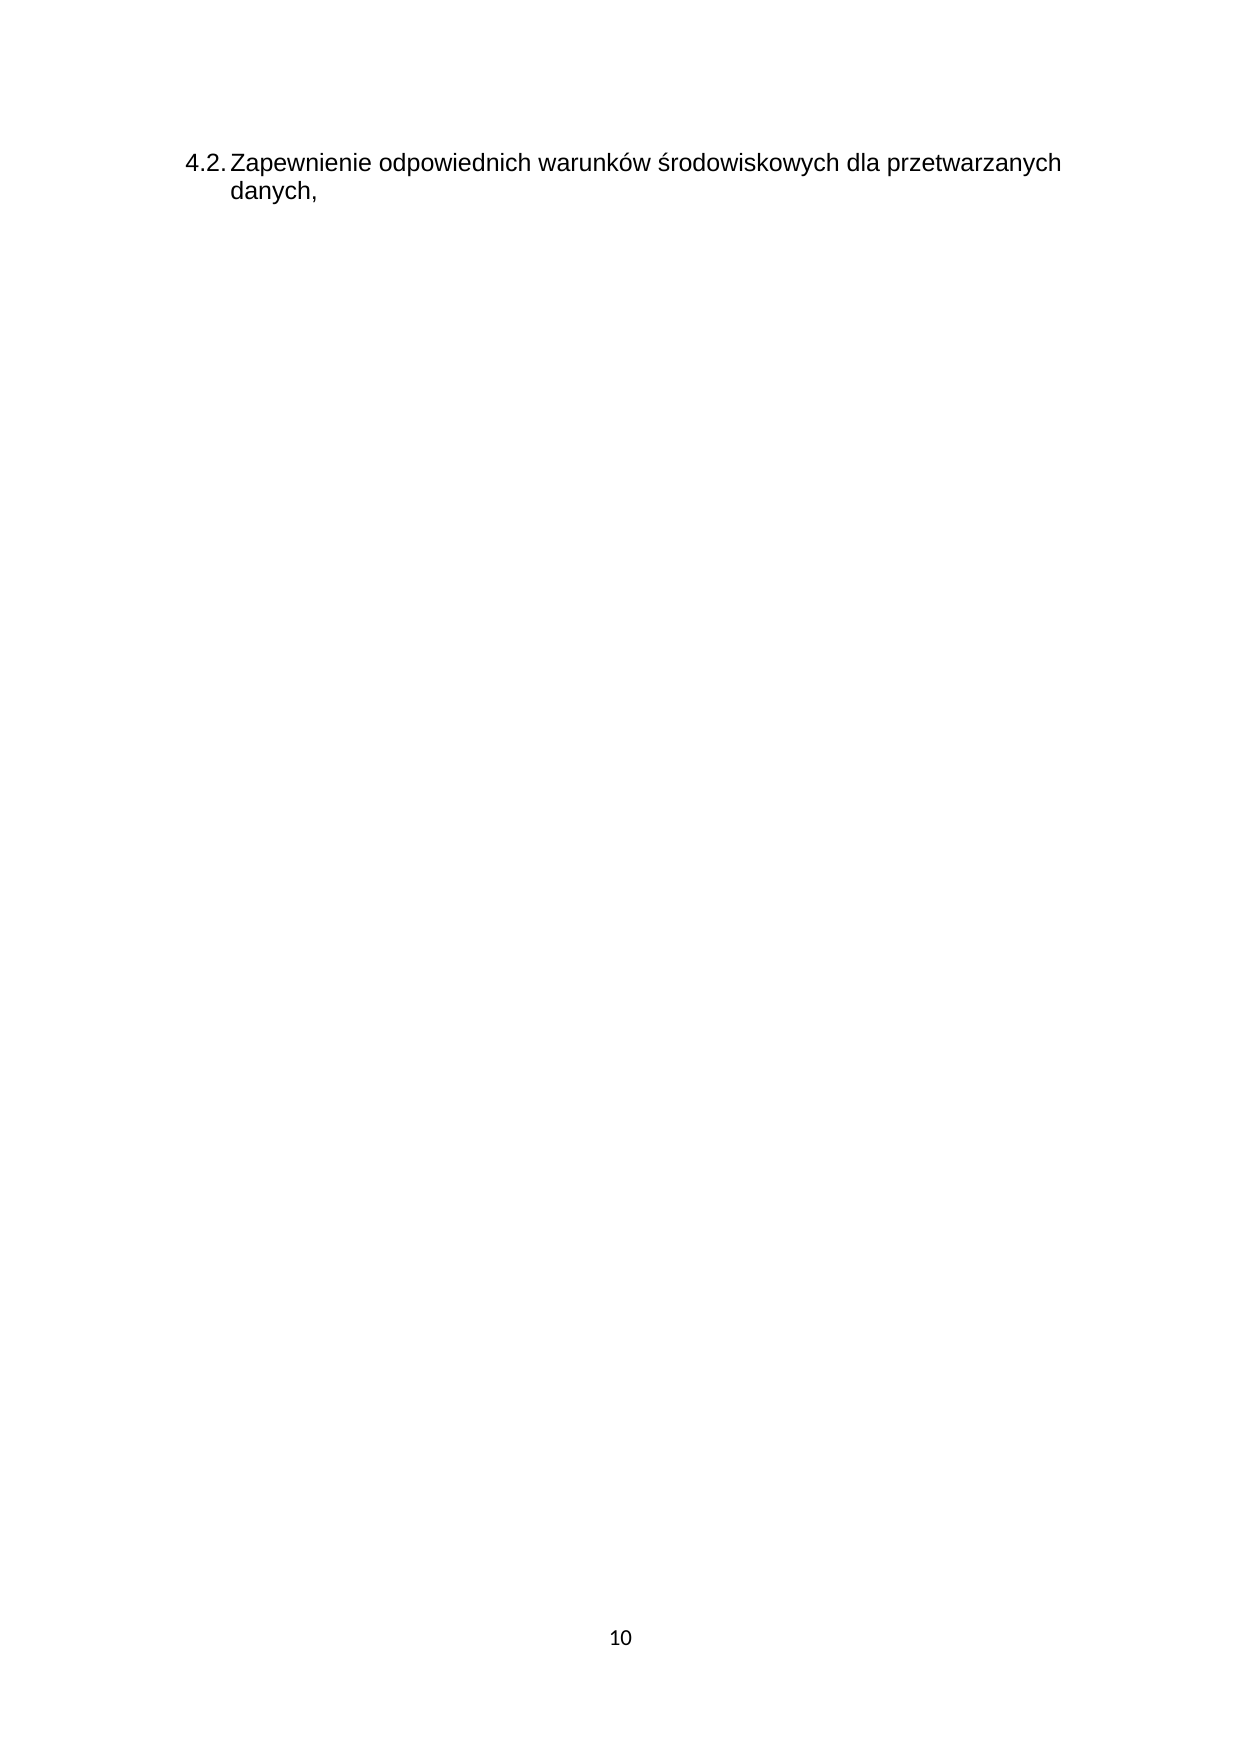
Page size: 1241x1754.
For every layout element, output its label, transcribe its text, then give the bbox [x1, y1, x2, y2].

list Zapewnienie odpowiednich warunków środowiskowych dla przetwarzanych danych, [185, 148, 1093, 205]
